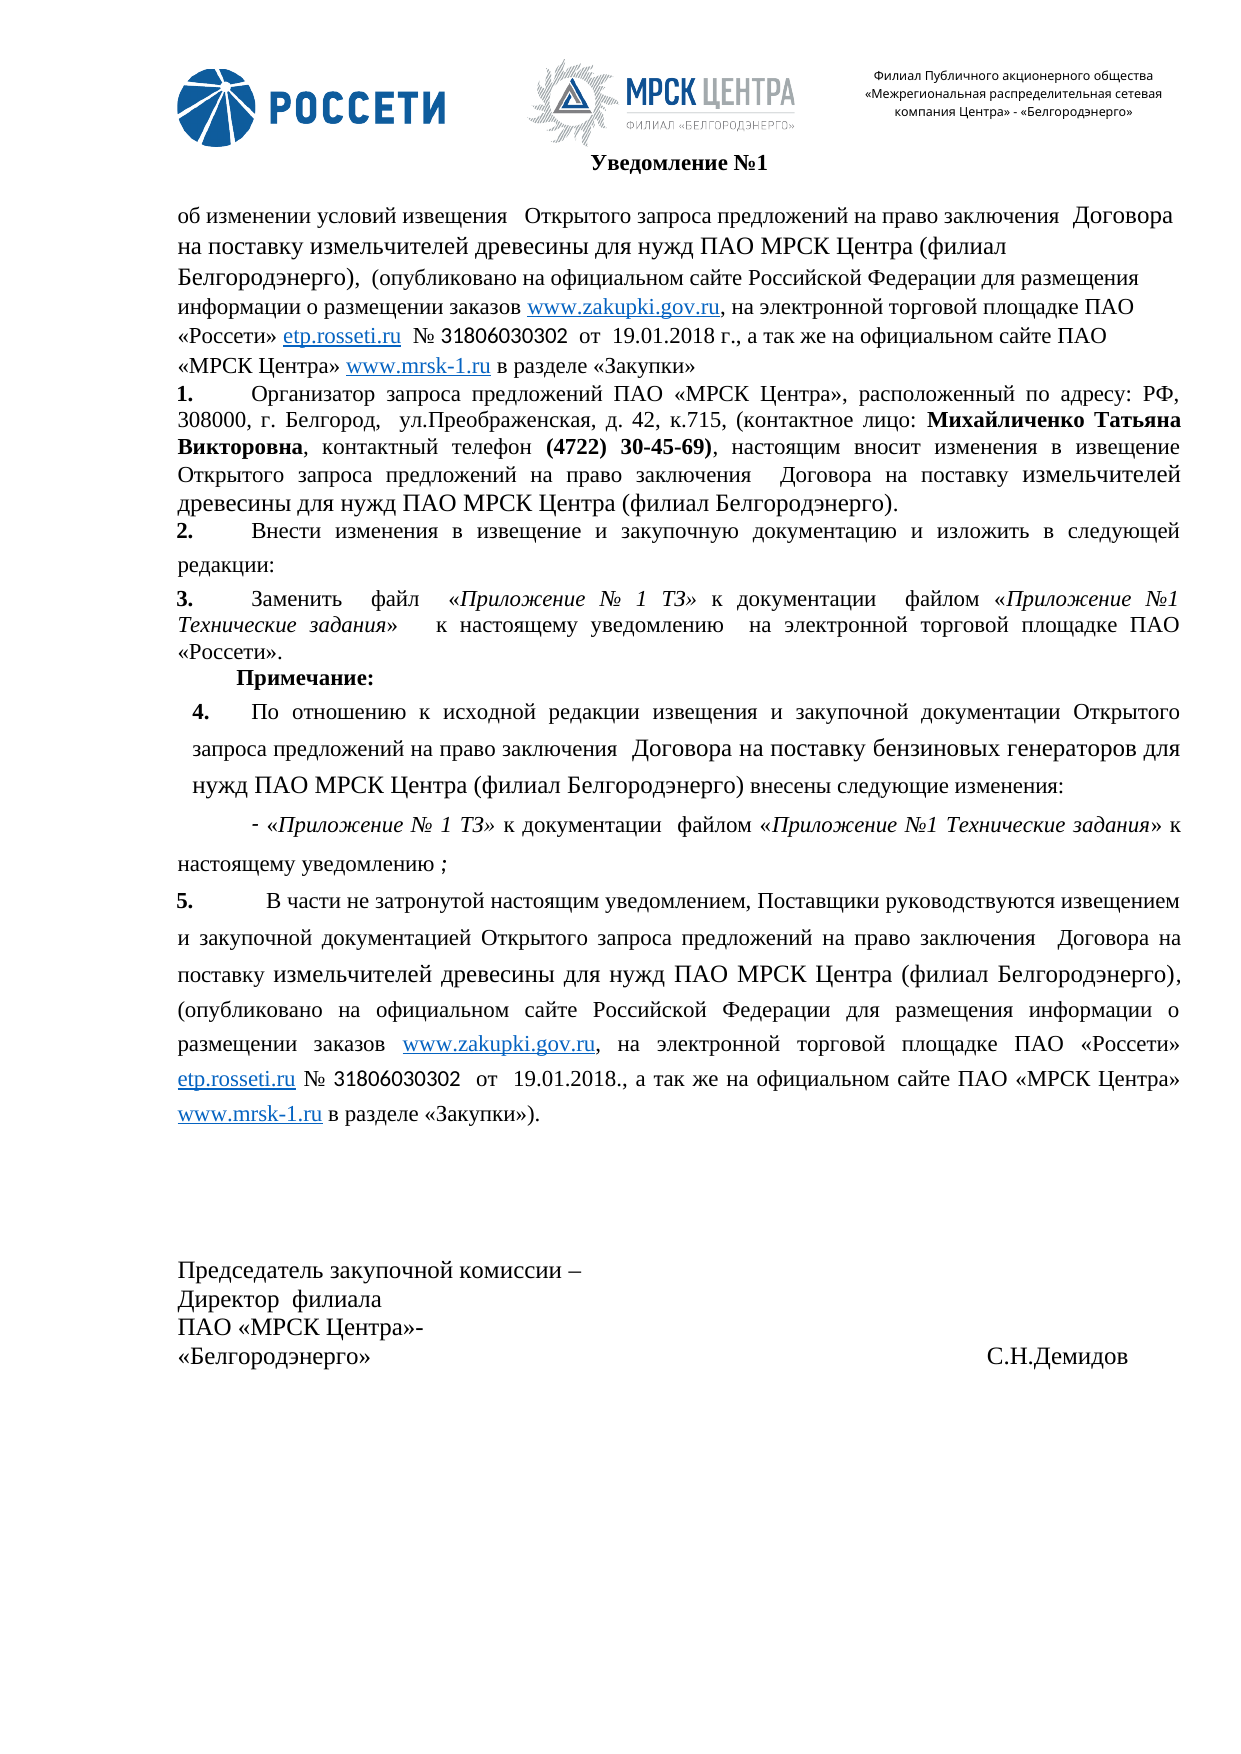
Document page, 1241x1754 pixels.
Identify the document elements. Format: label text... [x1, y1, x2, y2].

list По отношению к исходной редакции извещения и закупочной документации Открытого запроса предложений на право заключения Договора на поставку бензиновых генераторов для нужд ПАО МРСК Центра (филиал Белгородэнерго) внесены следующие изменения: [192, 698, 1181, 799]
text Уведомление №1 [177, 149, 1181, 176]
list Заменить файл «Приложение № 1 ТЗ» к документации файлом «Приложение №1 Технические задания» к настоящему уведомлению на электронной торговой площадке ПАО «Россети». [176, 585, 1181, 664]
text ПАО «МРСК Центра»- [177, 1312, 1181, 1341]
list Примечание: [177, 664, 1181, 690]
picture [177, 69, 445, 147]
picture [527, 59, 795, 147]
text Директор филиала [177, 1284, 1181, 1312]
list В части не затронутой настоящим уведомлением, Поставщики руководствуются извещением и закупочной документацией Открытого запроса предложений на право заключения Договора на поставку измельчителей древесины для нужд ПАО МРСК Центра (филиал Белгородэнерго), (опубликовано на официальном сайте Российской Федерации для размещения информации о размещении заказов www.zakupki.gov.ru, на электронной торговой площадке ПАО «Россети» etp.rosseti.ru № 31806030302 от 19.01.2018., а так же на официальном сайте ПАО «МРСК Центра» www.mrsk-1.ru в разделе «Закупки»). [176, 887, 1181, 1127]
text об изменении условий извещения Открытого запроса предложений на право заключения Договора на поставку измельчителей древесины для нужд ПАО МРСК Центра (филиал Белгородэнерго), (опубликовано на официальном сайте Российской Федерации для размещения информации о размещении заказов www.zakupki.gov.ru, на электронной торговой площадке ПАО «Россети» etp.rosseti.ru № 31806030302 от 19.01.2018 г., а так же на официальном сайте ПАО «МРСК Центра» www.mrsk-1.ru в разделе «Закупки» [177, 200, 1181, 378]
text Председатель закупочной комиссии – [177, 1255, 1181, 1284]
text «Белгородэнерго» С.Н.Демидов [177, 1341, 1181, 1370]
list Внести изменения в извещение и закупочную документацию и изложить в следующей редакции: [176, 517, 1181, 577]
list Организатор запроса предложений ПАО «МРСК Центра», расположенный по адресу: РФ, 308000, г. Белгород, ул.Преображенская, д. 42, к.715, (контактное лицо: Михайличенко Татьяна Викторовна, контактный телефон (4722) 30-45-69), настоящим вносит изменения в извещение Открытого запроса предложений на право заключения Договора на поставку измельчителей древесины для нужд ПАО МРСК Центра (филиал Белгородэнерго). [176, 380, 1181, 517]
list - «Приложение № 1 ТЗ» к документации файлом «Приложение №1 Технические задания» к настоящему уведомлению ; [177, 808, 1181, 878]
